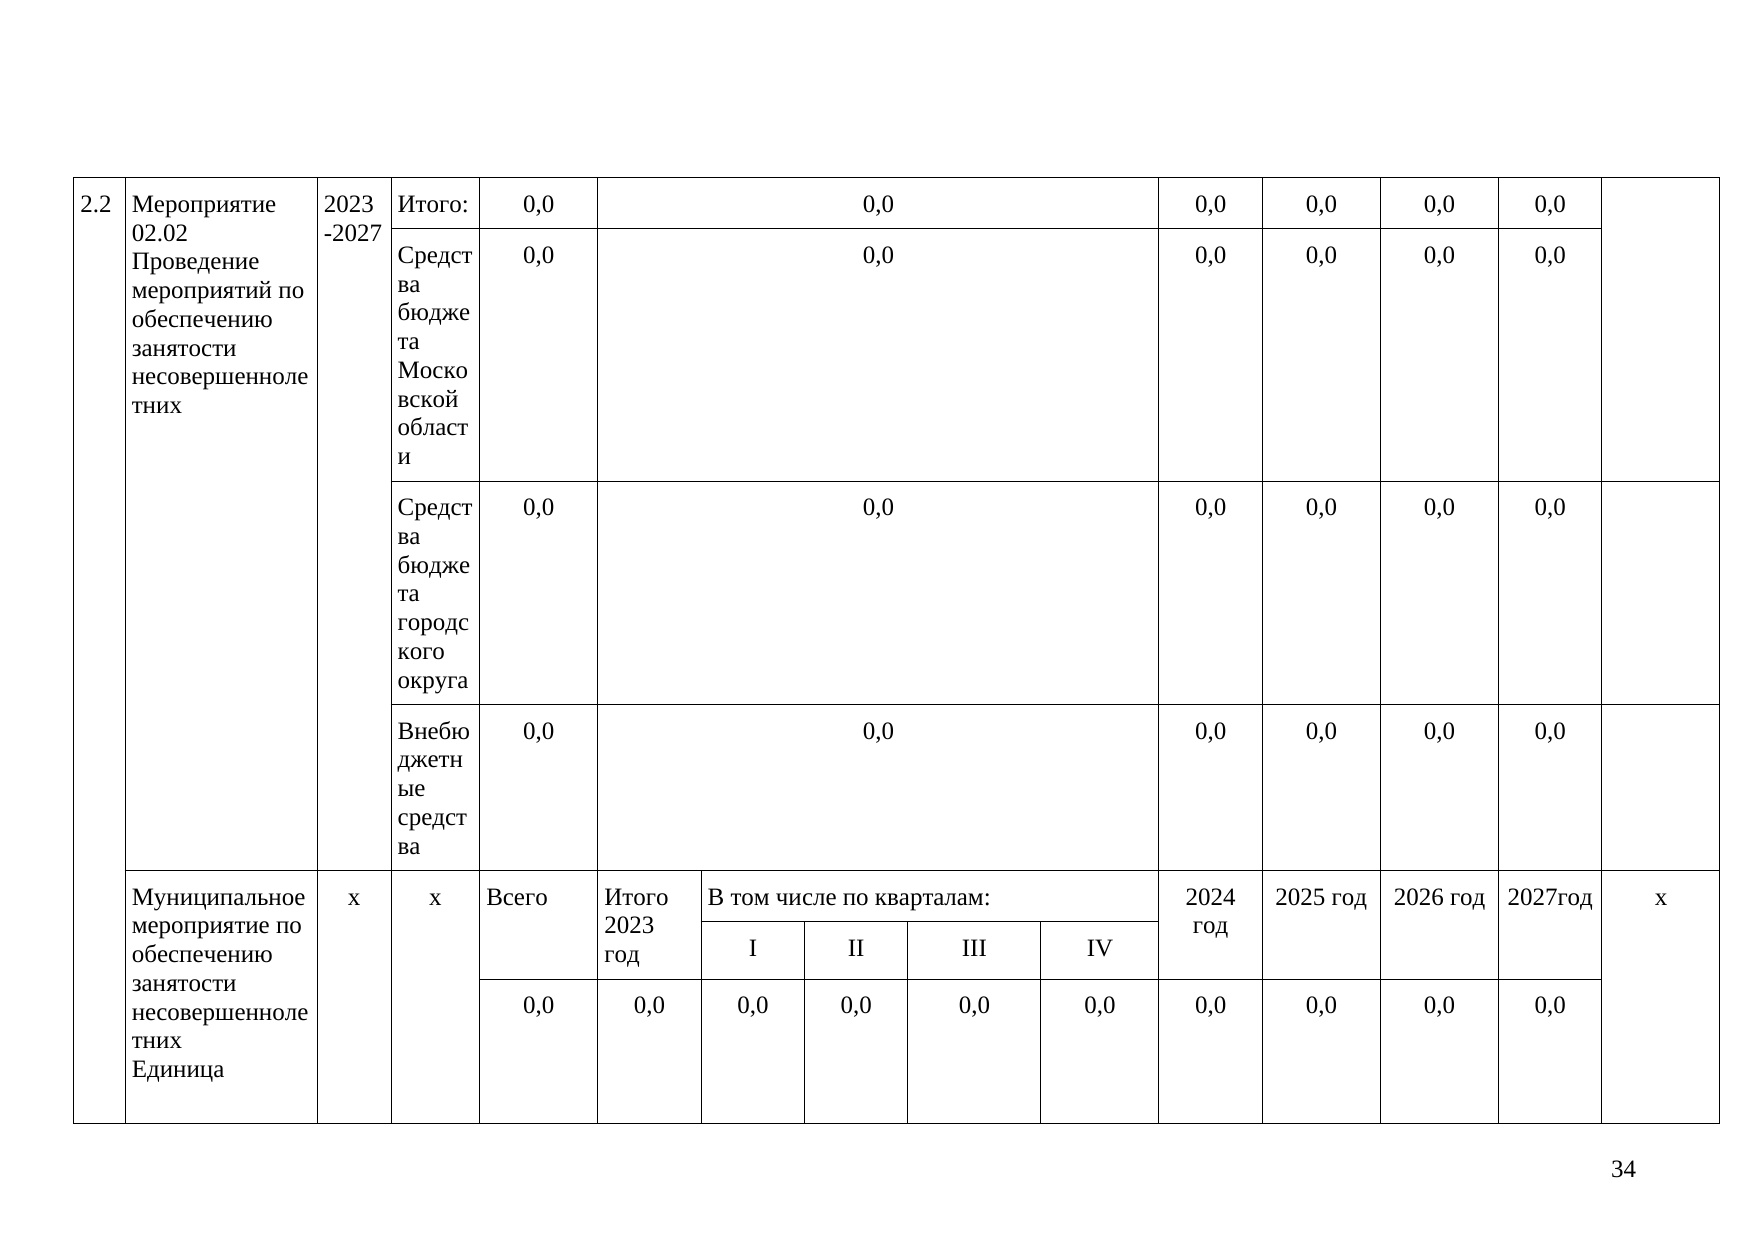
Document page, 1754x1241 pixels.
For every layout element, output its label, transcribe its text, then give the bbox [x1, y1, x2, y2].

table_cell 0,0 [1381, 178, 1498, 228]
table_cell 0,0 [1263, 229, 1380, 481]
table_cell х [1602, 871, 1719, 1122]
table_cell Итого: [392, 178, 479, 228]
table_cell В том числе по кварталам: [702, 871, 1158, 921]
table_cell 0,0 [1381, 229, 1498, 481]
table_cell [1602, 705, 1719, 870]
table_cell Средства бюджета городского округа [392, 482, 479, 704]
table_cell 0,0 [1381, 705, 1498, 870]
table_cell 0,0 [1499, 705, 1601, 870]
table_cell Мероприятие 02.02 Проведение мероприятий по обеспечению занятости несовершеннолетних [126, 178, 317, 870]
table_cell 0,0 [1499, 482, 1601, 704]
table_cell 2026 год [1381, 871, 1498, 979]
table_cell I [702, 922, 804, 979]
table_cell 0,0 [702, 980, 804, 1122]
table_cell [1602, 482, 1719, 704]
table_cell II [805, 922, 907, 979]
table_cell 0,0 [1041, 980, 1158, 1122]
table_cell 0,0 [480, 980, 597, 1122]
table_cell [1602, 178, 1719, 481]
table_cell 0,0 [1499, 980, 1601, 1122]
table_cell 0,0 [598, 705, 1158, 870]
table_cell 0,0 [1159, 482, 1262, 704]
table_cell 0,0 [480, 705, 597, 870]
table_cell 2024 год [1159, 871, 1262, 979]
table_cell 0,0 [1159, 229, 1262, 481]
table_cell 0,0 [908, 980, 1040, 1122]
table_cell 0,0 [1263, 178, 1380, 228]
table_cell 2027год [1499, 871, 1601, 979]
table_cell III [908, 922, 1040, 979]
table_cell 0,0 [1263, 980, 1380, 1122]
table_cell 0,0 [598, 178, 1158, 228]
table_cell 0,0 [1499, 229, 1601, 481]
table_cell 0,0 [1263, 705, 1380, 870]
table_cell 2023 -2027 [318, 178, 391, 870]
table_cell 0,0 [1381, 482, 1498, 704]
table_cell 0,0 [480, 229, 597, 481]
table_cell х [318, 871, 391, 1122]
table_cell 2025 год [1263, 871, 1380, 979]
table_cell 0,0 [480, 482, 597, 704]
table_cell 0,0 [1263, 482, 1380, 704]
table_cell Муниципальное мероприятие по обеспечению занятости несовершеннолетних Единица [126, 871, 317, 1122]
table_cell 0,0 [1159, 705, 1262, 870]
table_cell 0,0 [1381, 980, 1498, 1122]
table_cell IV [1041, 922, 1158, 979]
table_cell 2.2 [74, 178, 125, 1122]
table_cell 0,0 [598, 482, 1158, 704]
table_cell Внебюджетные средства [392, 705, 479, 870]
table_cell Всего [480, 871, 597, 979]
table_cell х [392, 871, 479, 1122]
table_cell 0,0 [480, 178, 597, 228]
table_cell 0,0 [1159, 178, 1262, 228]
table_cell Средства бюджета Московской области [392, 229, 479, 481]
table_cell Итого 2023 год [598, 871, 701, 979]
table_cell 0,0 [598, 229, 1158, 481]
table_cell 0,0 [805, 980, 907, 1122]
table_cell 0,0 [1499, 178, 1601, 228]
table_cell 0,0 [598, 980, 701, 1122]
table_cell 0,0 [1159, 980, 1262, 1122]
